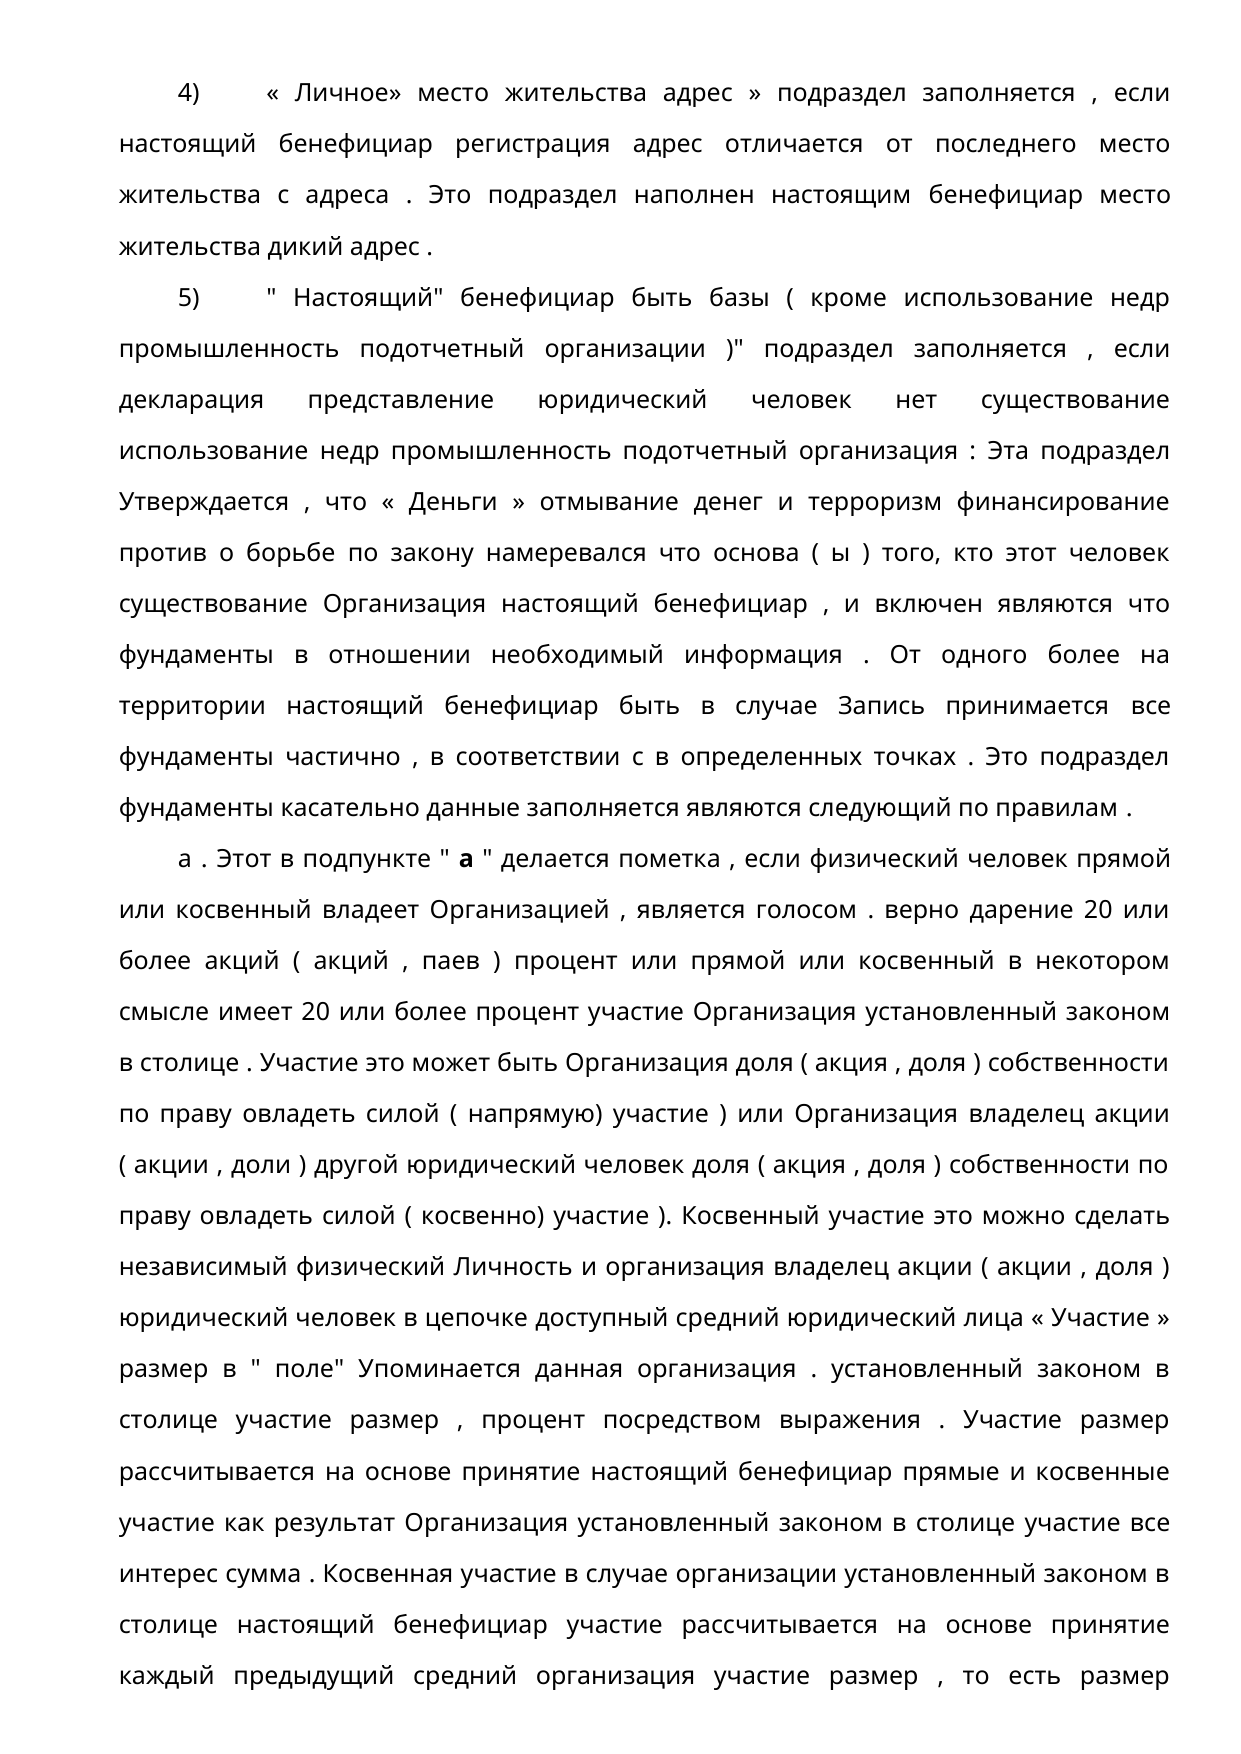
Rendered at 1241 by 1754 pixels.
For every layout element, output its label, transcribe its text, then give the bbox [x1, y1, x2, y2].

list " Настоящий" бенефициар быть базы ( кроме использование недр промышленность подотчетный организации )" подраздел заполняется , если декларация представление юридический человек нет существование использование недр промышленность подотчетный организация : Эта подраздел Утверждается , что « Деньги » отмывание денег и терроризм финансирование против о борьбе​ по закону намеревался что основа ( ы ) того, кто этот человек существование Организация настоящий бенефициар , и включен являются что фундаменты в отношении необходимый информация . От одного более на территории настоящий бенефициар быть в случае Запись принимается​ все фундаменты частично , в соответствии с в определенных точках . Это подраздел фундаменты касательно данные заполняется являются следующий по правилам . [118, 279, 1171, 824]
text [118, 841, 1171, 1691]
list « Личное» место жительства адрес » подраздел заполняется , если настоящий бенефициар регистрация адрес отличается от последнего место жительства с адреса . Это подраздел наполнен настоящим​ бенефициар место жительства дикий адрес . [118, 75, 1171, 262]
